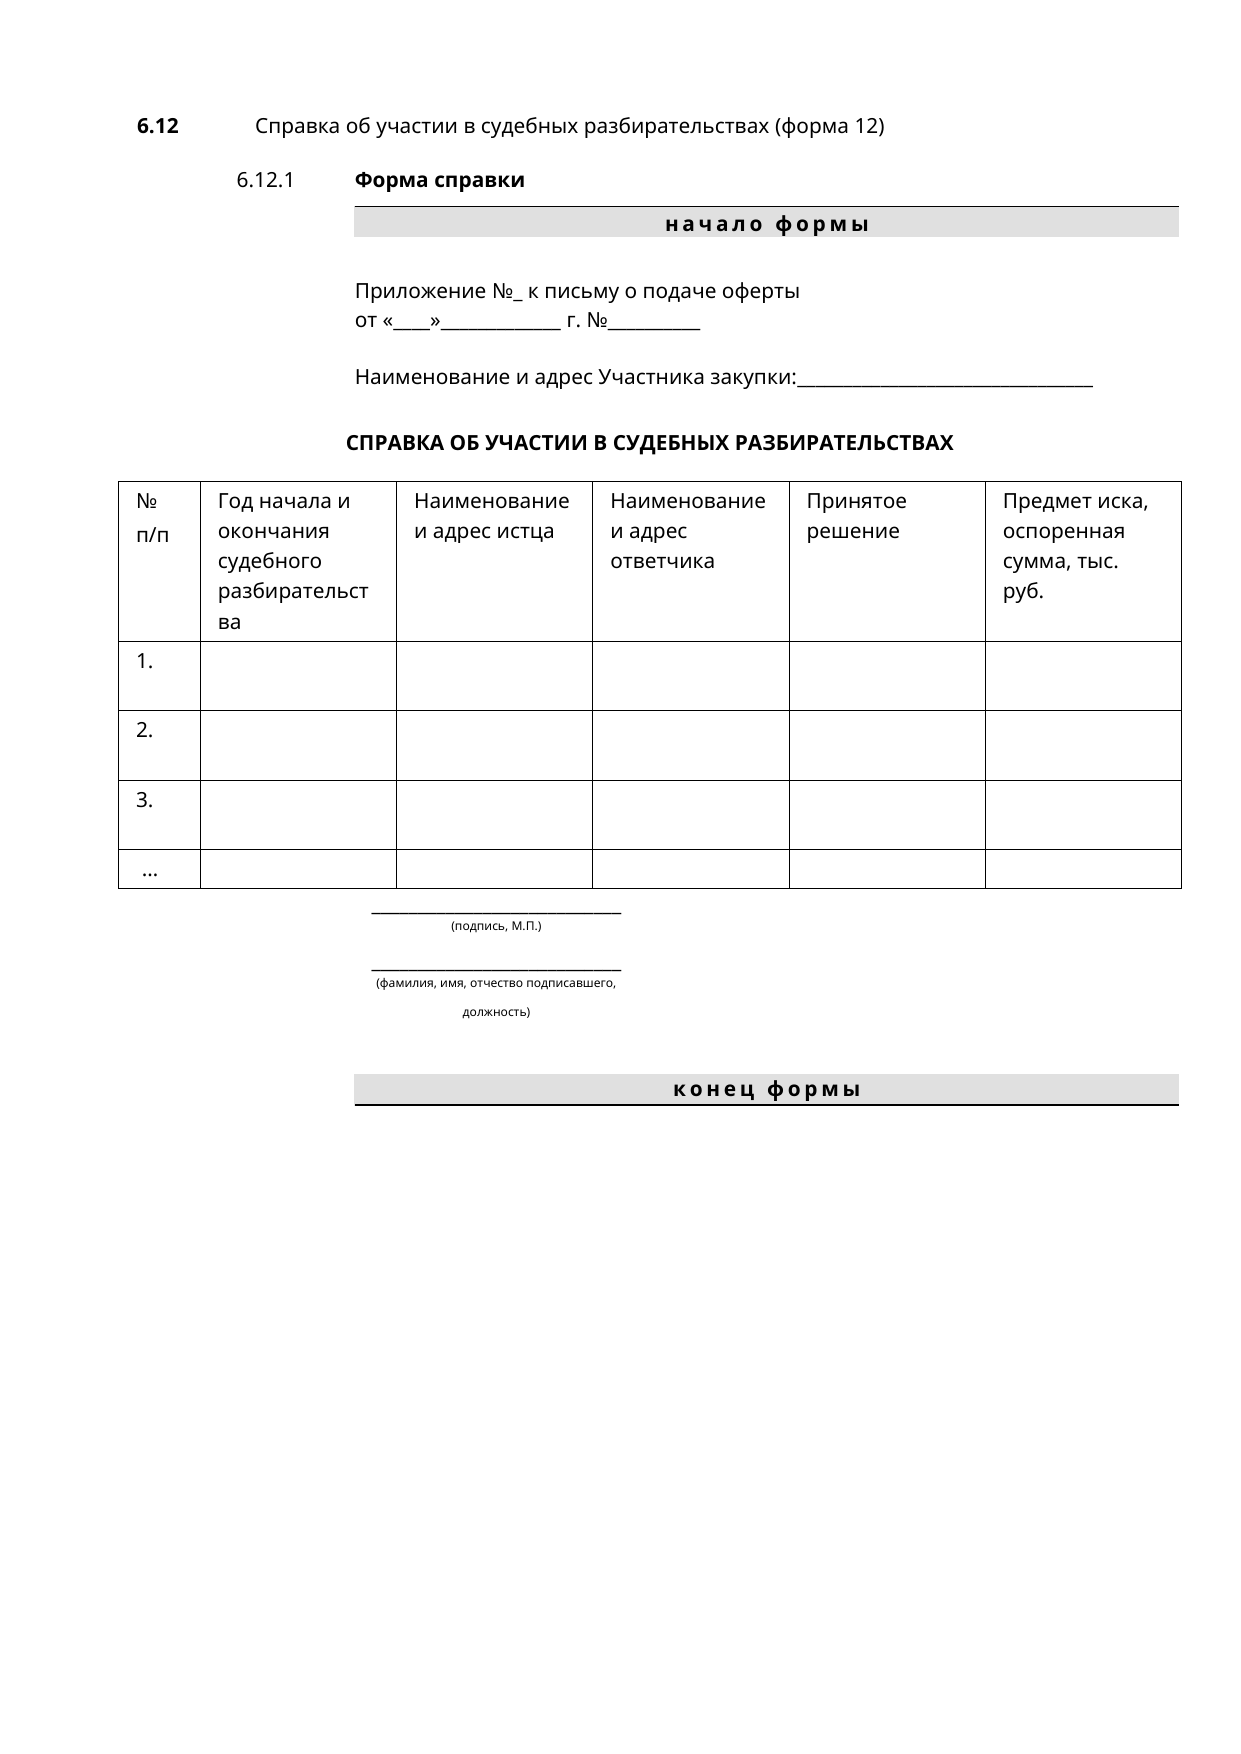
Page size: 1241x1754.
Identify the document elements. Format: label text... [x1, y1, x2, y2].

text начало формы [354, 207, 1179, 237]
table_cell [397, 781, 592, 849]
subtitle Справка об участии в судебных разбирательствах (форма 12) [137, 111, 1181, 140]
text ___________________________ [354, 946, 638, 974]
text (фамилия, имя, отчество подписавшего, должность) [354, 974, 638, 1031]
table_cell [986, 711, 1181, 779]
text Справка об участии в судебных разбирательствах [118, 428, 1181, 456]
table_cell [593, 781, 789, 849]
table_cell [986, 850, 1181, 888]
table_cell … [119, 850, 200, 888]
table_cell [986, 781, 1181, 849]
list Форма справки [236, 165, 1181, 193]
table_cell [119, 711, 200, 779]
text Наименование и адрес Участника закупки: ________________________________ [354, 362, 1181, 390]
table_cell [201, 642, 396, 710]
table_cell [790, 711, 985, 779]
table_cell [119, 642, 200, 710]
text конец формы [354, 1074, 1179, 1106]
table_cell [790, 850, 985, 888]
table_cell [593, 711, 789, 779]
table_cell [201, 711, 396, 779]
table_cell [397, 642, 592, 710]
table_header Наименование и адрес ответчика [593, 482, 789, 641]
table_cell [790, 781, 985, 849]
table_cell [119, 781, 200, 849]
table_cell [397, 850, 592, 888]
table_header Принятое решение [790, 482, 985, 641]
table_cell [397, 711, 592, 779]
table_header Наименование и адрес истца [397, 482, 592, 641]
table_cell [201, 850, 396, 888]
table_cell [593, 642, 789, 710]
table_header № п/п [119, 482, 200, 641]
table_header Предмет иска, оспоренная сумма, тыс. руб. [986, 482, 1181, 641]
table_cell [593, 850, 789, 888]
table_cell [201, 781, 396, 849]
text ___________________________ [354, 889, 638, 918]
text (подпись, М.П.) [354, 918, 638, 946]
table_header Год начала и окончания судебного разбирательства [201, 482, 396, 641]
text Приложение №_ к письму о подаче оферты от «____»_____________ г. №__________ [354, 276, 1181, 333]
table_cell [790, 642, 985, 710]
table_cell [986, 642, 1181, 710]
